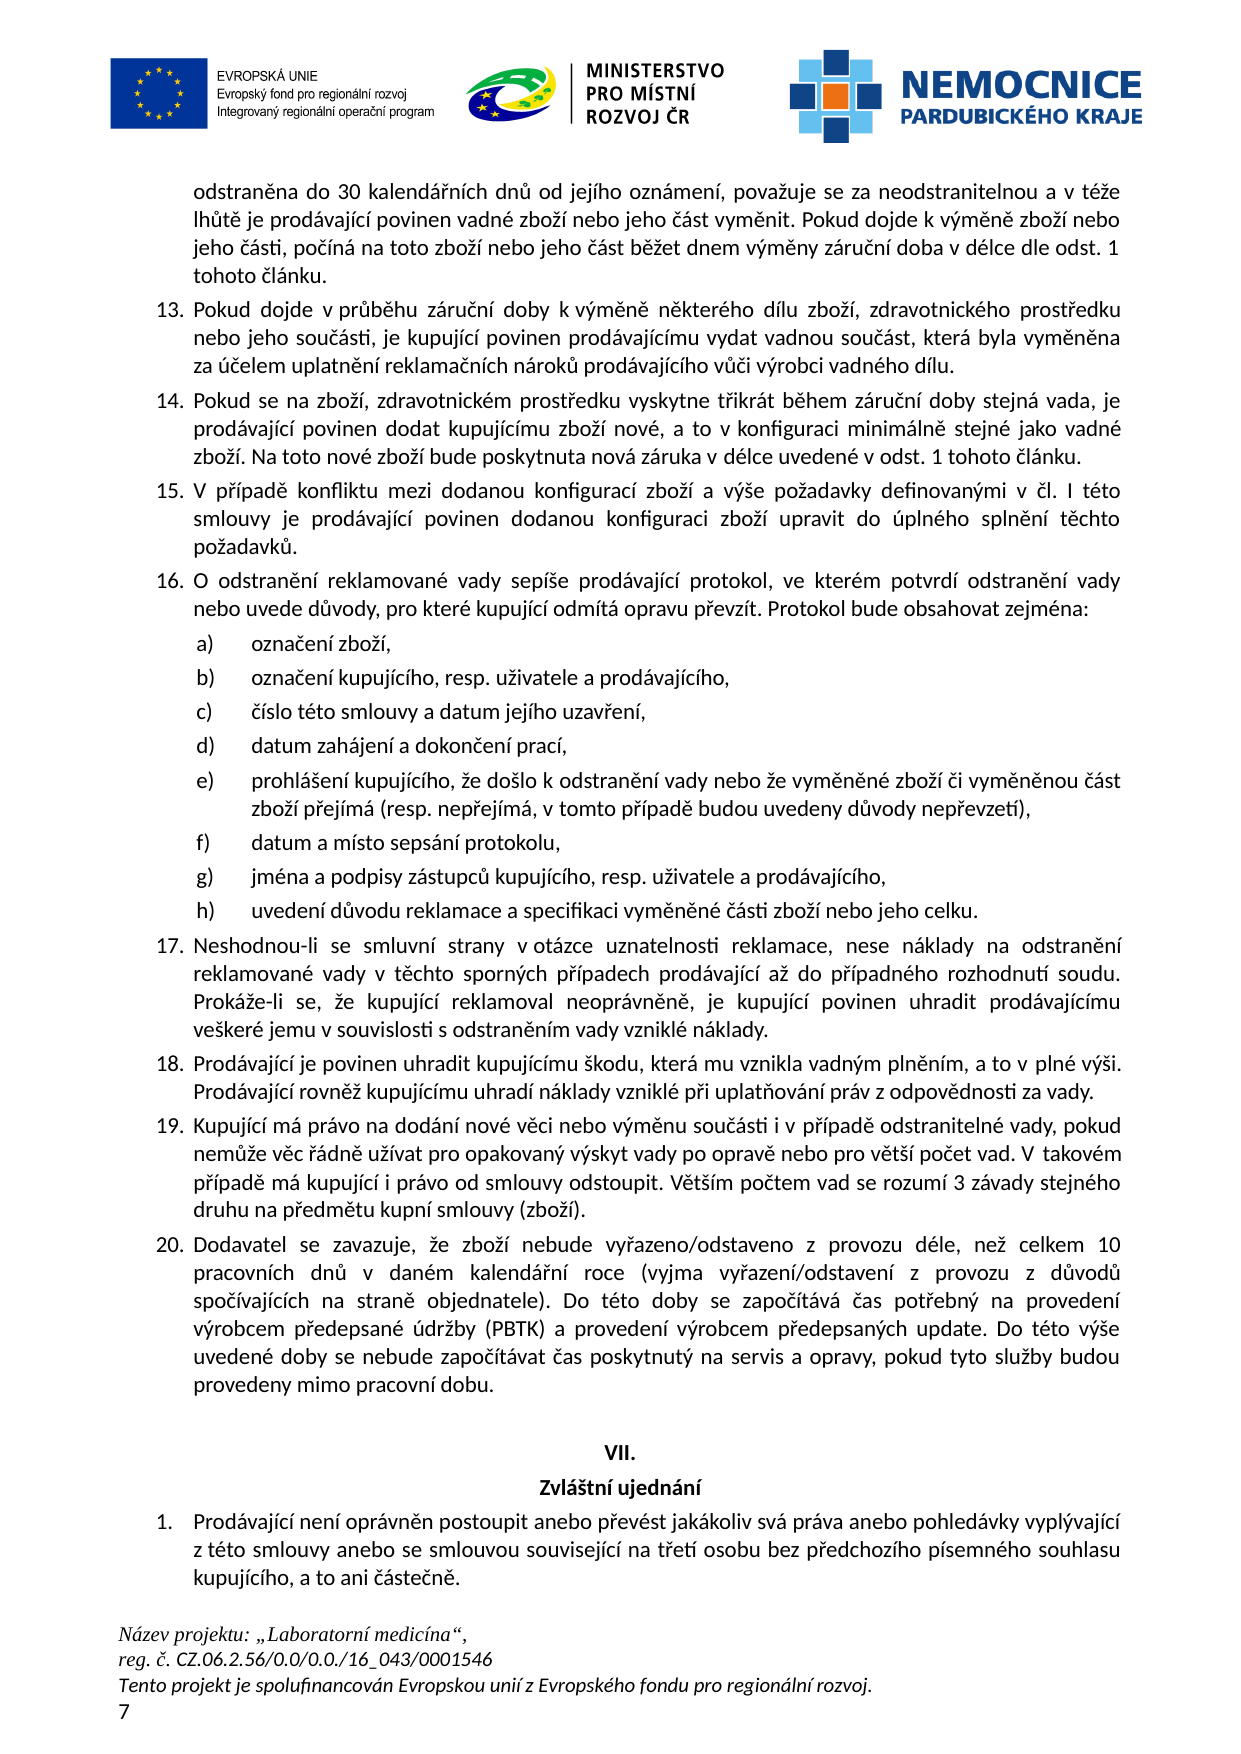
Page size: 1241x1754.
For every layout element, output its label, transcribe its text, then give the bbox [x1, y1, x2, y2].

list jména a podpisy zástupců kupujícího, resp. uživatele a prodávajícího, [196, 862, 1122, 890]
list Pokud dojde v průběhu záruční doby k výměně některého dílu zboží, zdravotnického prostředku nebo jeho součásti, je kupující povinen prodávajícímu vydat vadnou součást, která byla vyměněna za účelem uplatnění reklamačních nároků prodávajícího vůči výrobci vadného dílu. [156, 296, 1122, 379]
list Dodavatel se zavazuje, že zboží nebude vyřazeno/odstaveno z provozu déle, než celkem 10 pracovních dnů v daném kalendářní roce (vyjma vyřazení/odstavení z provozu z důvodů spočívajících na straně objednatele). Do této doby se započítává čas potřebný na provedení výrobcem předepsané údržby (PBTK) a provedení výrobcem předepsaných update. Do této výše uvedené doby se nebude započítávat čas poskytnutý na servis a opravy, pokud tyto služby budou provedeny mimo pracovní dobu. [156, 1230, 1122, 1398]
list označení zboží, [196, 629, 1122, 657]
list datum a místo sepsání protokolu, [196, 828, 1122, 856]
list datum zahájení a dokončení prací, [196, 732, 1122, 759]
list označení kupujícího, resp. uživatele a prodávajícího, [196, 663, 1122, 691]
picture [89, 34, 745, 152]
list Pokud se na zboží, zdravotnickém prostředku vyskytne třikrát během záruční doby stejná vada, je prodávající povinen dodat kupujícímu zboží nové, a to v konfiguraci minimálně stejné jako vadné zboží. Na toto nové zboží bude poskytnuta nová záruka v délce uvedené v odst. 1 tohoto článku. [156, 386, 1122, 470]
list O odstranění reklamované vady sepíše prodávající protokol, ve kterém potvrdí odstranění vady nebo uvede důvody, pro které kupující odmítá opravu převzít. Protokol bude obsahovat zejména: [156, 566, 1122, 622]
list uvedení důvodu reklamace a specifikaci vyměněné části zboží nebo jeho celku. [196, 897, 1122, 925]
list Kupující má právo na dodání nové věci nebo výměnu součásti i v případě odstranitelné vady, pokud nemůže věc řádně užívat pro opakovaný výskyt vady po opravě nebo pro větší počet vad. V takovém případě má kupující i právo od smlouvy odstoupit. Větším počtem vad se rozumí 3 závady stejného druhu na předmětu kupní smlouvy (zboží). [156, 1112, 1122, 1224]
list Prodávající je povinen uhradit kupujícímu škodu, která mu vznikla vadným plněním, a to v plné výši. Prodávající rovněž kupujícímu uhradí náklady vzniklé při uplatňování práv z odpovědnosti za vady. [156, 1049, 1122, 1105]
list prohlášení kupujícího, že došlo k odstranění vady nebo že vyměněné zboží či vyměněnou část zboží přejímá (resp. nepřejímá, v tomto případě budou uvedeny důvody nepřevzetí), [196, 766, 1122, 822]
list číslo této smlouvy a datum jejího uzavření, [196, 697, 1122, 725]
list Neshodnou-li se smluvní strany v otázce uznatelnosti reklamace, nese náklady na odstranění reklamované vady v těchto sporných případech prodávající až do případného rozhodnutí soudu. Prokáže-li se, že kupující reklamoval neoprávněně, je kupující povinen uhradit prodávajícímu veškeré jemu v souvislosti s odstraněním vady vzniklé náklady. [156, 931, 1122, 1043]
list Prodávající není oprávněn postoupit anebo převést jakákoliv svá práva anebo pohledávky vyplývající z této smlouvy anebo se smlouvou související na třetí osobu bez předchozího písemného souhlasu kupujícího, a to ani částečně. [156, 1507, 1122, 1591]
picture [788, 49, 1142, 144]
list V případě konfliktu mezi dodanou konfigurací zboží a výše požadavky definovanými v čl. I této smlouvy je prodávající povinen dodanou konfiguraci zboží upravit do úplného splnění těchto požadavků. [156, 476, 1122, 560]
text Zvláštní ujednání [118, 1473, 1122, 1501]
text VII. [118, 1438, 1122, 1467]
